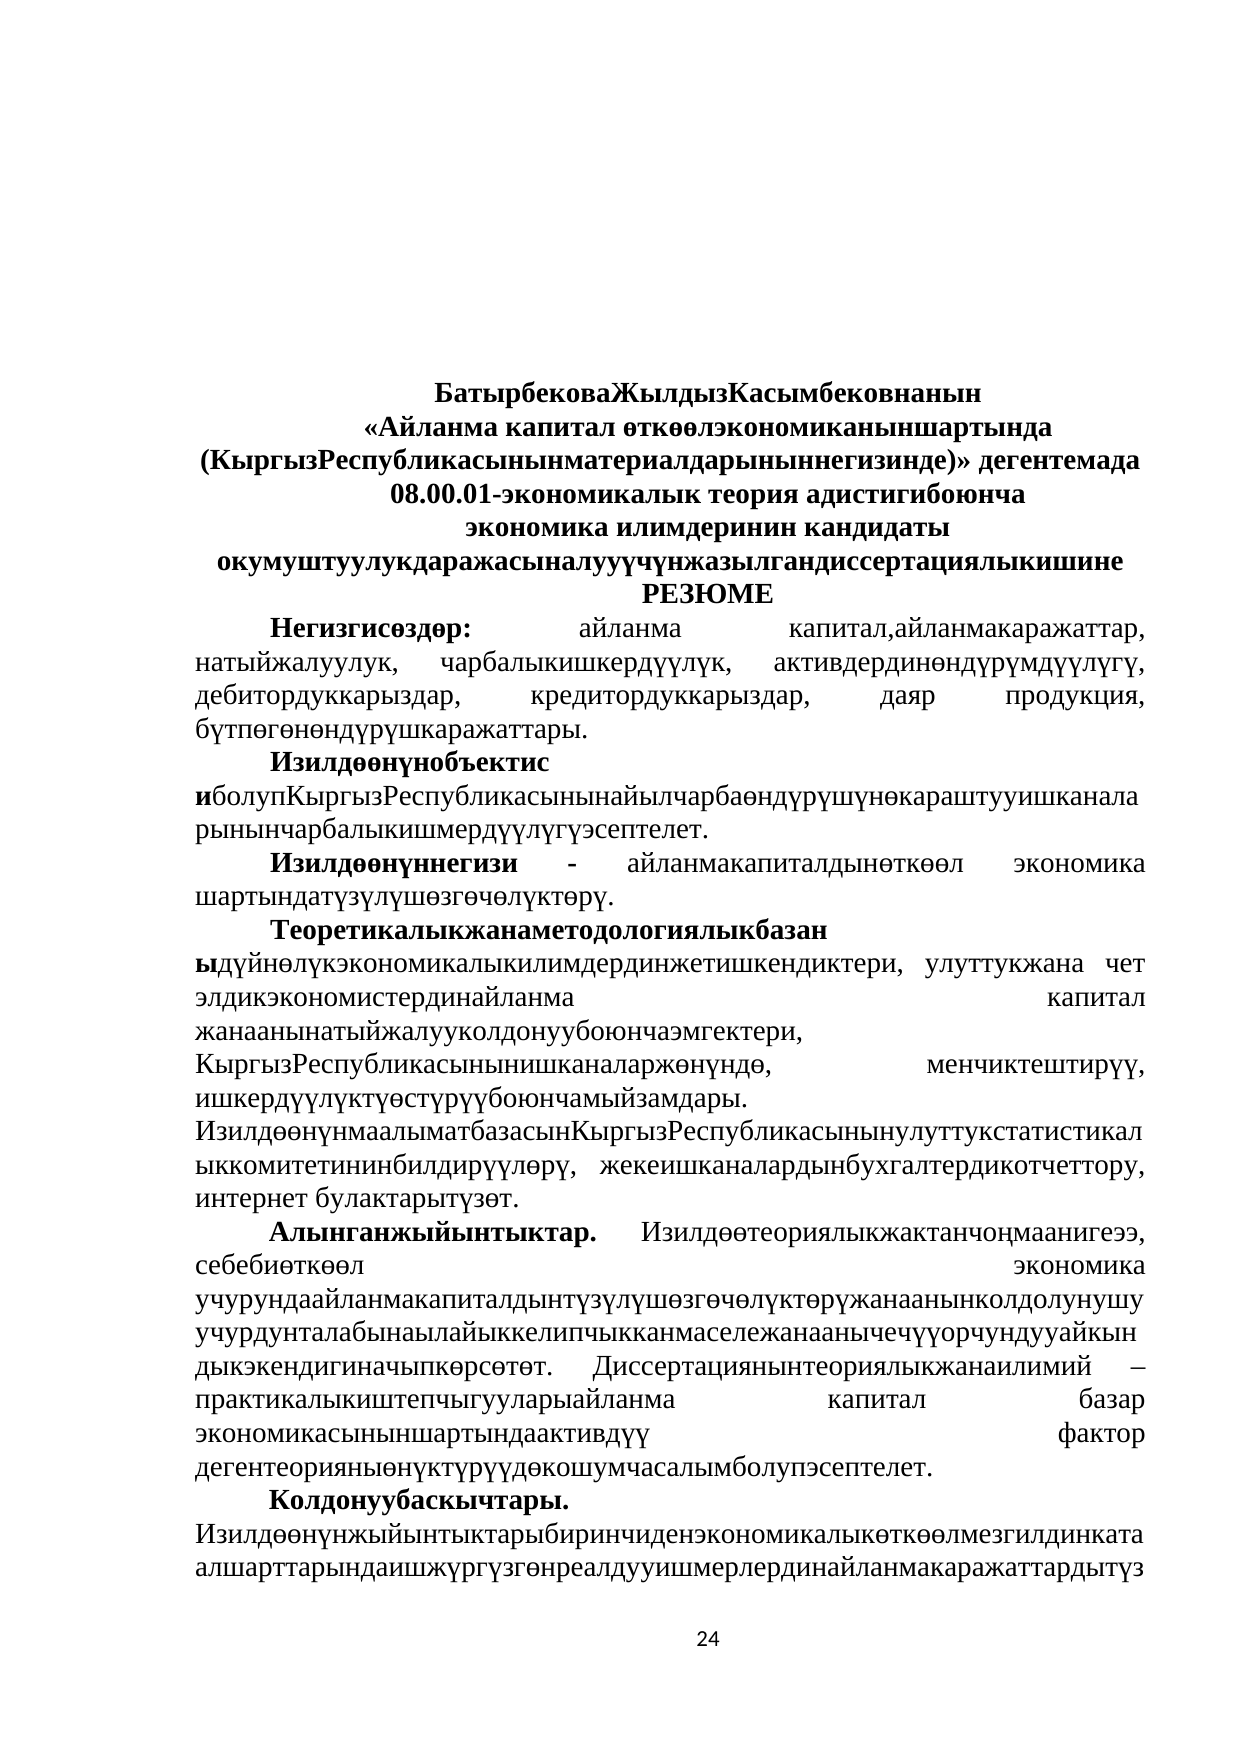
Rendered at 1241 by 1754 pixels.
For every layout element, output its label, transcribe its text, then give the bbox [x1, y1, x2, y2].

text Теоретикалыкжанаметодологиялыкбазаныдүйнөлүкэкономикалыкилимдердинжетишкендиктери, улуттукжана чет элдикэкономистердинайланма капитал жанаанынатыйжалууколдонуубоюнчаэмгектери, КыргызРеспубликасынынишканаларжөнүндө, менчиктештирүү, ишкердүүлүктүөстүрүүбоюнчамыйзамдары. ИзилдөөнүнмаалыматбазасынКыргызРеспубликасынынулуттукстатистикалыккомитетининбилдирүүлөрү, жекеишканалардынбухгалтердикотчеттору, интернет булактарытүзөт. [195, 912, 1146, 1214]
text Негизгисөздөр: айланма капитал,айланмакаражаттар, натыйжалуулук, чарбалыкишкердүүлүк, активдердинөндүрүмдүүлүгү, дебитордуккарыздар, кредитордуккарыздар, даяр продукция, бүтпөгөнөндүрүшкаражаттары. [195, 610, 1146, 744]
text ИзилдөөнүнобъектисиболупКыргызРеспубликасынынайылчарбаөндүрүшүнөкараштууишканаларынынчарбалыкишмердүүлүгүэсептелет. [195, 744, 1146, 845]
text БатырбековаЖылдызКасымбековнанын [195, 375, 1146, 409]
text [195, 1482, 1146, 1583]
text «Айланма капитал өткөөлэкономиканыншартында (КыргызРеспубликасынынматериалдарыныннегизинде)» дегентемада [195, 409, 1146, 476]
text экономика илимдеринин кандидаты окумуштуулукдаражасыналууүчүнжазылгандиссертациялыкишине [195, 509, 1146, 577]
text Алынганжыйынтыктар. Изилдөөтеориялыкжактанчоңмаанигеээ, себебиөткөөл экономика учурундаайланмакапиталдынтүзүлүшөзгөчөлүктөрүжанаанынколдолунушуучурдунталабынаылайыккелипчыкканмасележанаанычечүүорчундууайкындыкэкендигиначыпкөрсөтөт. Диссертациянынтеориялыкжанаилимий –практикалыкиштепчыгууларыайланма капитал базар экономикасыныншартындаактивдүү фактор дегентеорияныөнүктүрүүдөкошумчасалымболупэсептелет. [195, 1214, 1146, 1482]
text РЕЗЮМЕ [195, 577, 1146, 610]
text Изилдөөнүннегизи - айланмакапиталдынөткөөл экономика шартындатүзүлүшөзгөчөлүктөрү. [195, 845, 1146, 912]
text 08.00.01-экономикалык теория адистигибоюнча [195, 476, 1146, 509]
